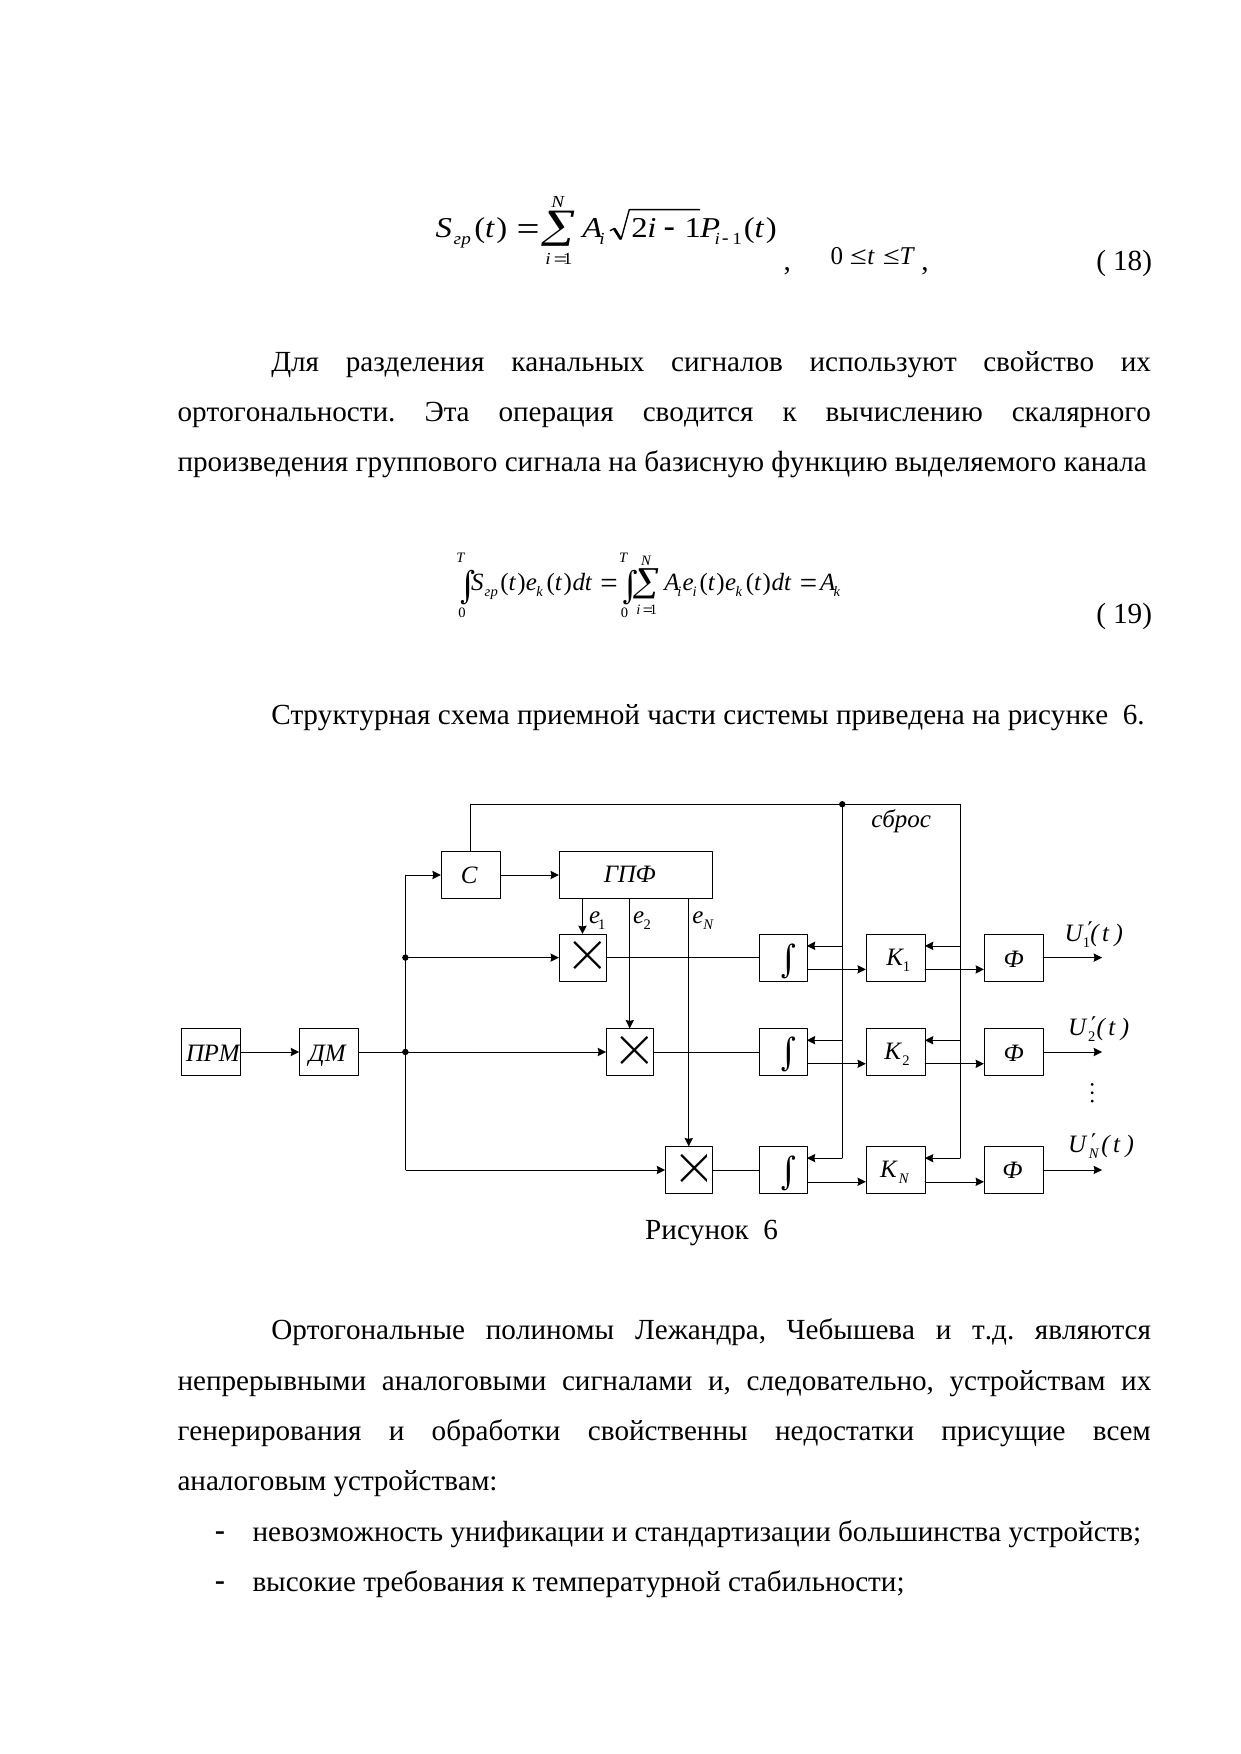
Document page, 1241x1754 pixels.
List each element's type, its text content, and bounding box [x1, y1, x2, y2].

list высокие требования к температурной стабильности; [215, 1564, 1152, 1598]
text Рисунок 6 [177, 1212, 1152, 1245]
text Для разделения канальных сигналов используют свойство их ортогональности. Эта операция сводится к вычислению скалярного произведения группового сигнала на базисную функцию выделяемого канала [177, 344, 1152, 478]
text ( 19) [177, 545, 1152, 630]
text , , ( 18) [177, 189, 1152, 277]
list невозможность унификации и стандартизации большинства устройств; [215, 1514, 1152, 1547]
text Ортогональные полиномы Лежандра, Чебышева и т.д. являются непрерывными аналоговыми сигналами и, следовательно, устройствам их генерирования и обработки свойственны недостатки присущие всем аналоговым устройствам: [177, 1312, 1152, 1497]
text Структурная схема приемной части системы приведена на рисунке 6. [177, 697, 1152, 730]
